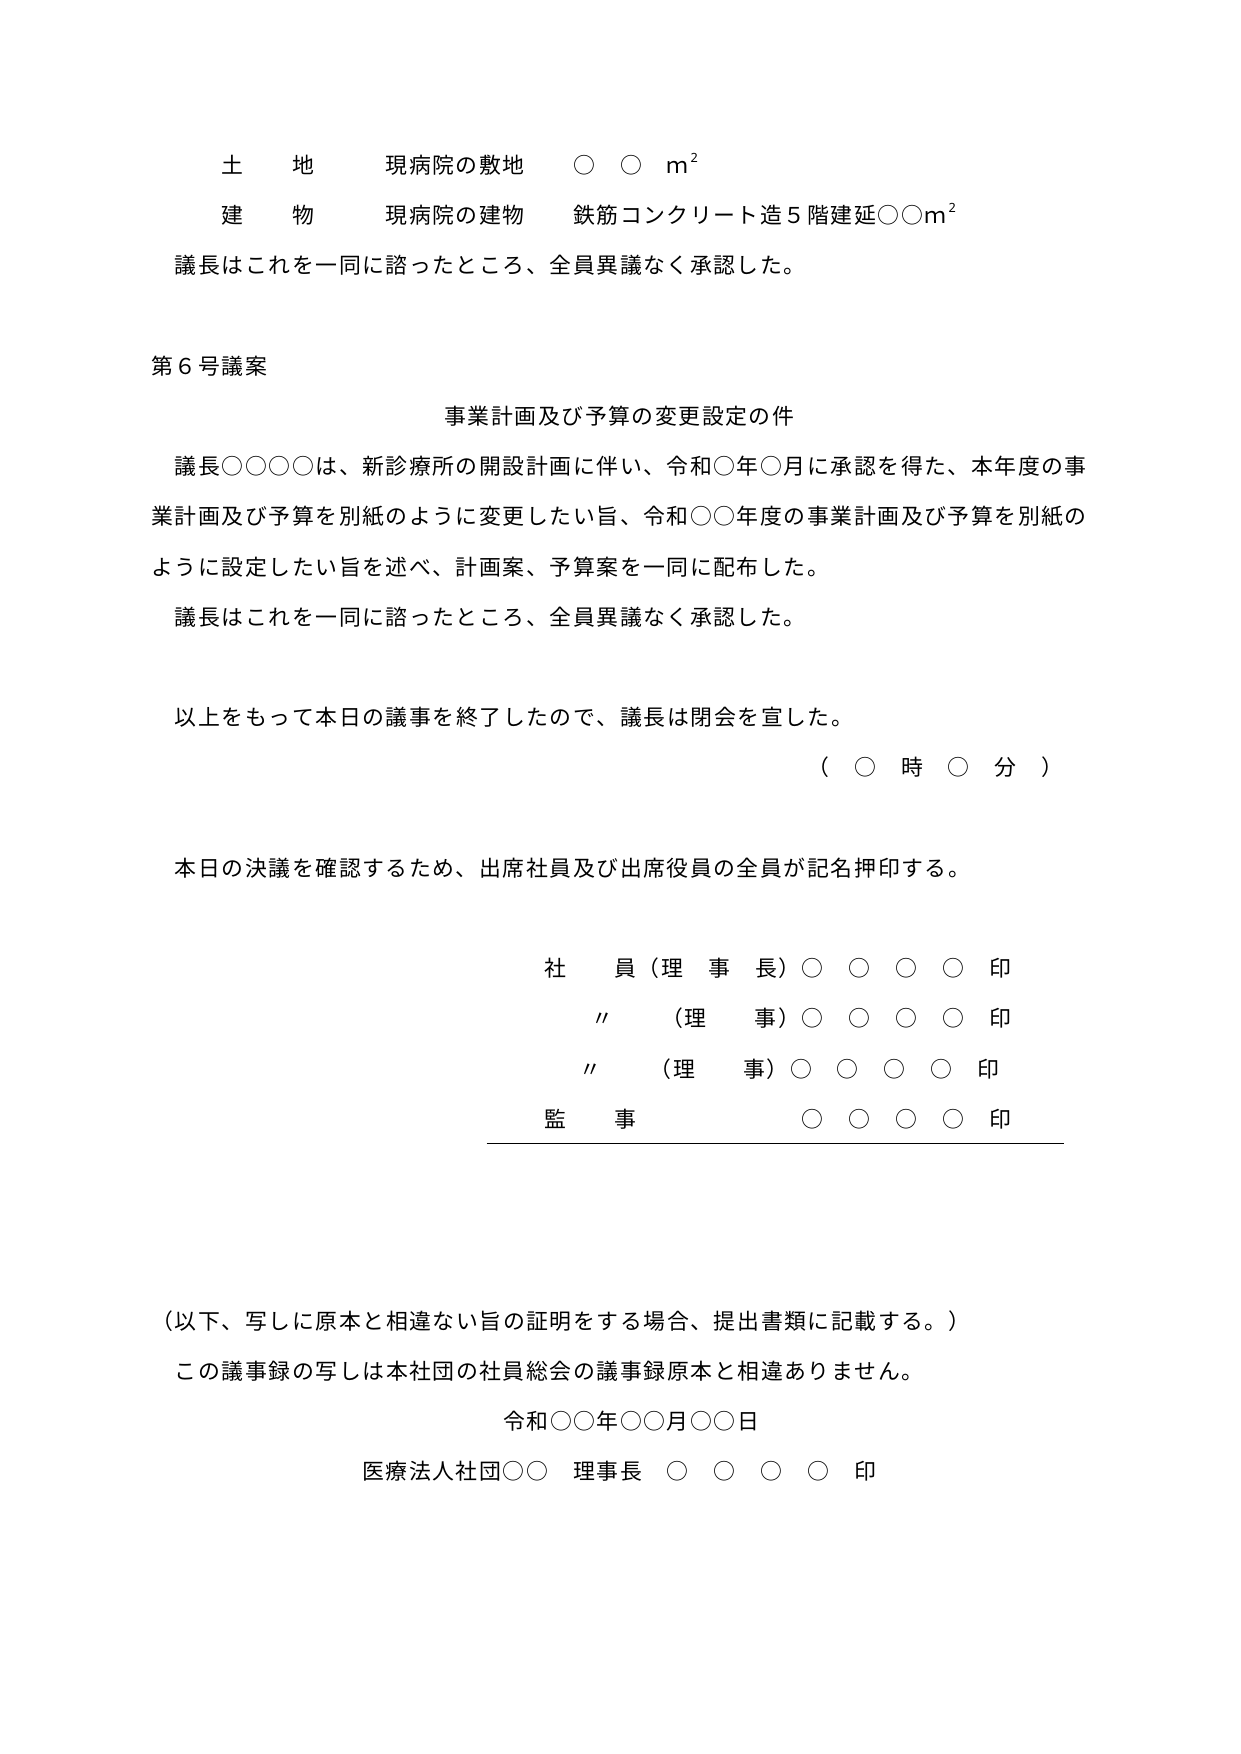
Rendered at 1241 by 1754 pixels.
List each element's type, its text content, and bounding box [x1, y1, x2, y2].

table_cell 〃 （理 事）○ ○ ○ ○ 印 [487, 992, 1064, 1042]
text 事業計画及び予算の変更設定の件 [151, 389, 1089, 440]
text 医療法人社団○○ 理事長 ○ ○ ○ ○ 印 [151, 1445, 1089, 1495]
text 建 物 現病院の建物 鉄筋コンクリート造５階建延○○ｍ2 [151, 189, 1089, 239]
text 議長はこれを一同に諮ったところ、全員異議なく承認した。 [151, 590, 1089, 641]
text 議長○○○○は、新診療所の開設計画に伴い、令和○年○月に承認を得た、本年度の事業計画及び予算を別紙のように変更したい旨、令和○○年度の事業計画及び予算を別紙のように設定したい旨を述べ、計画案、予算案を一同に配布した。 [151, 440, 1089, 590]
text （ ○ 時 ○ 分 ） [151, 741, 1089, 791]
text 土 地 現病院の敷地 ○ ○ ｍ2 [151, 138, 1089, 189]
table_cell 監 事 ○ ○ ○ ○ 印 [487, 1093, 1064, 1143]
text （以下、写しに原本と相違ない旨の証明をする場合、提出書類に記載する。） [151, 1294, 1089, 1344]
table_cell 〃 （理 事）○ ○ ○ ○ 印 [487, 1042, 1064, 1092]
text 以上をもって本日の議事を終了したので、議長は閉会を宣した。 [151, 691, 1089, 741]
text 議長はこれを一同に諮ったところ、全員異議なく承認した。 [151, 239, 1089, 339]
text 本日の決議を確認するため、出席社員及び出席役員の全員が記名押印する。 [151, 841, 1089, 892]
text 令和○○年○○月○○日 [151, 1395, 1089, 1445]
text 第６号議案 [151, 339, 1089, 389]
table_header 社 員（理 事 長）○ ○ ○ ○ 印 [487, 942, 1064, 992]
text この議事録の写しは本社団の社員総会の議事録原本と相違ありません。 [151, 1344, 1089, 1395]
